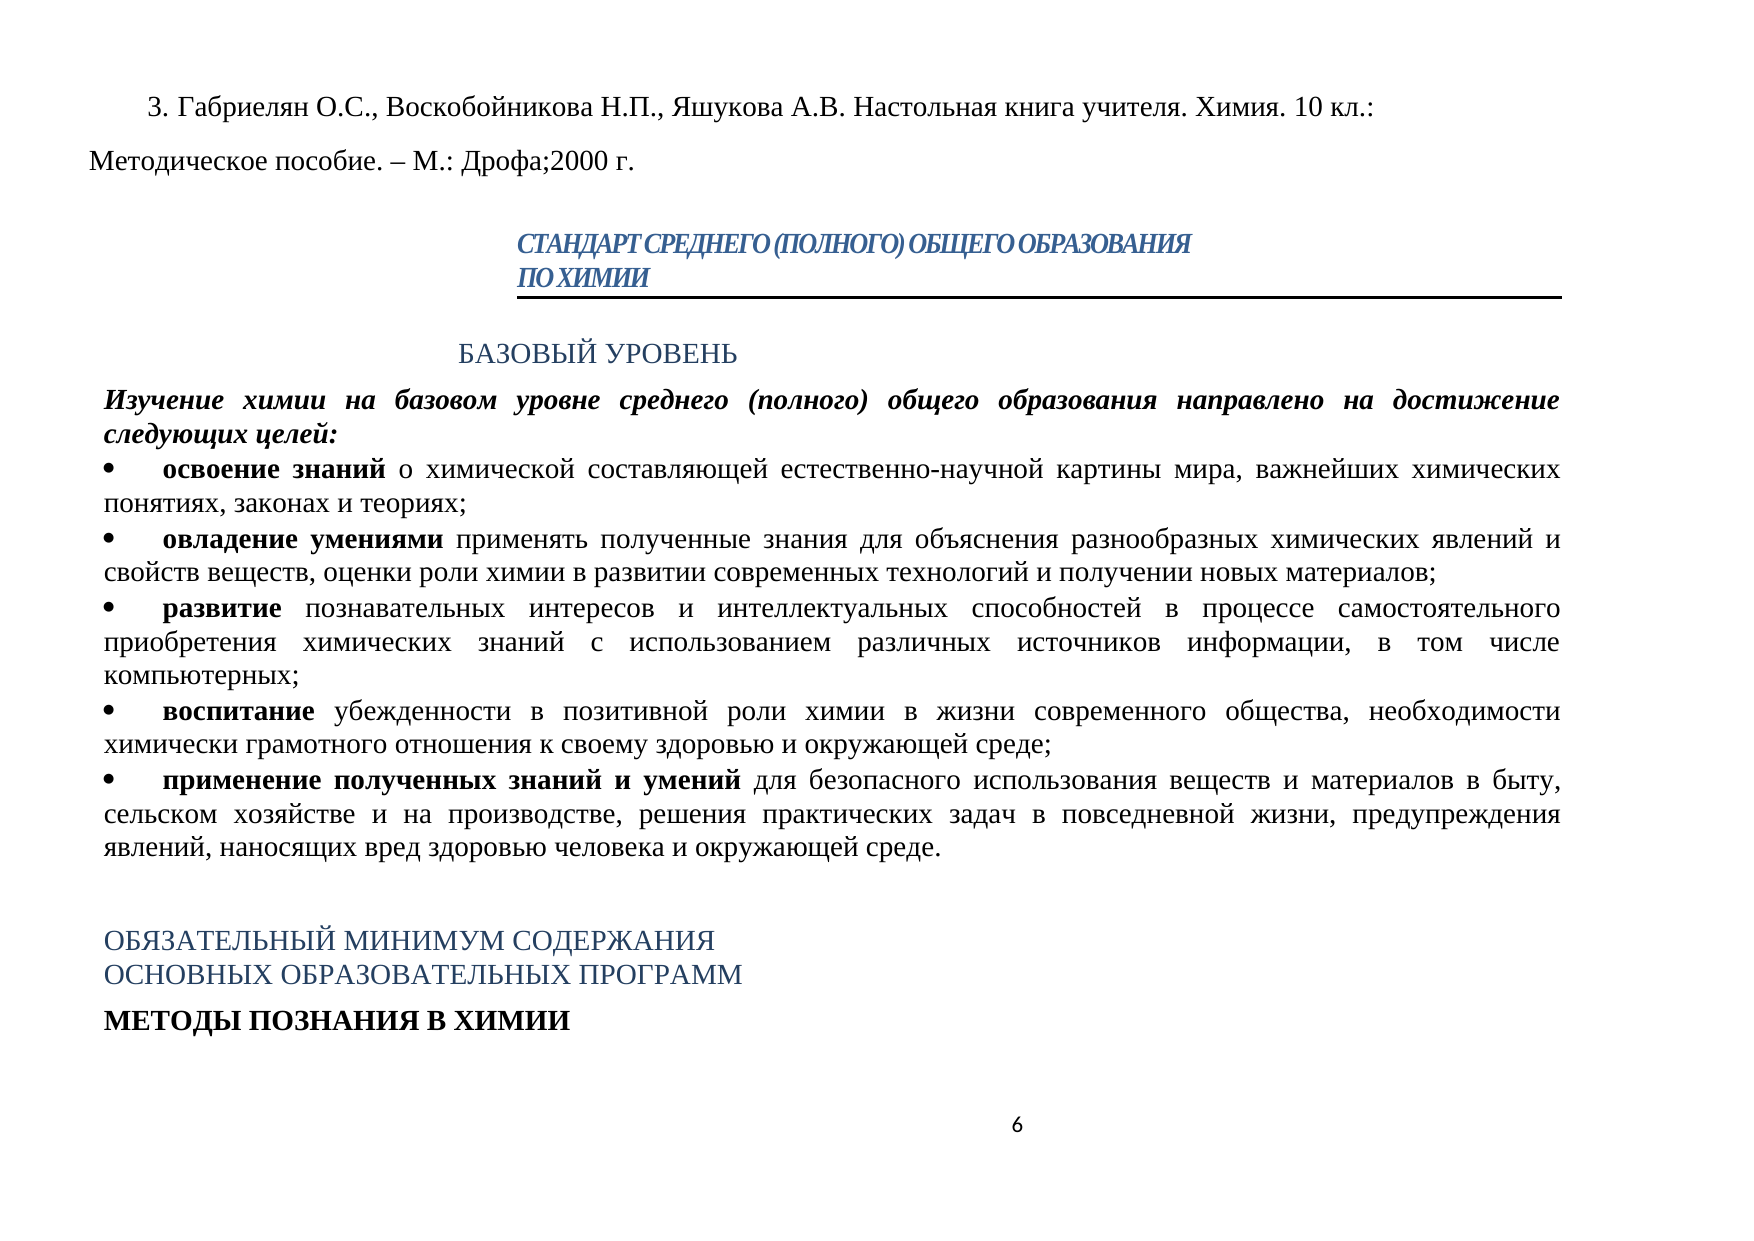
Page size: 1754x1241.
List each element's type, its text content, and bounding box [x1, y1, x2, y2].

text Методическое пособие. – М.: Дрофа;. [89, 143, 1562, 177]
text МЕТОДЫ ПОЗНАНИЯ В ХИМИИ [103, 1003, 1562, 1037]
list освоение знаний о химической составляющей естественно-научной картины мира, важнейших химических понятиях, законах и теориях; [103, 452, 1562, 519]
list воспитание убежденности в позитивной роли химии в жизни современного общества, необходимости химически грамотного отношения к своему здоровью и окружающей среде; [103, 693, 1562, 760]
list развитие познавательных интересов и интеллектуальных способностей в процессе самостоятельного приобретения химических знаний с использованием различных источников информации, в том числе компьютерных; [103, 590, 1562, 691]
text 3. Габриелян О.С., Воскобойникова Н.П., Яшукова А.В. Настольная книга учителя. Химия. 10 кл.: [89, 89, 1562, 122]
list овладение умениями применять полученные знания для объяснения разнообразных химических явлений и свойств веществ, оценки роли химии в развитии современных технологий и получении новых материалов; [103, 521, 1562, 588]
subtitle БАЗОВЫЙ УРОВЕНЬ [458, 336, 1562, 370]
text Изучение химии на базовом уровне среднего (полного) общего образования направлено на достижение следующих целей: [103, 382, 1562, 449]
subtitle ОБЯЗАТЕЛЬНЫЙ МИНИМУМ СОДЕРЖАНИЯ ОСНОВНЫХ ОБРАЗОВАТЕЛЬНЫХ ПРОГРАММ [103, 923, 1562, 991]
subtitle СТАНДАРТ СРЕДНЕГО (ПОЛНОГО) ОБЩЕГО ОБРАЗОВАНИЯ ПО ХИМИИ [517, 227, 1562, 296]
list применение полученных знаний и умений для безопасного использования веществ и материалов в быту, сельском хозяйстве и на производстве, решения практических задач в повседневной жизни, предупреждения явлений, наносящих вред здоровью человека и окружающей среде. [103, 762, 1562, 863]
